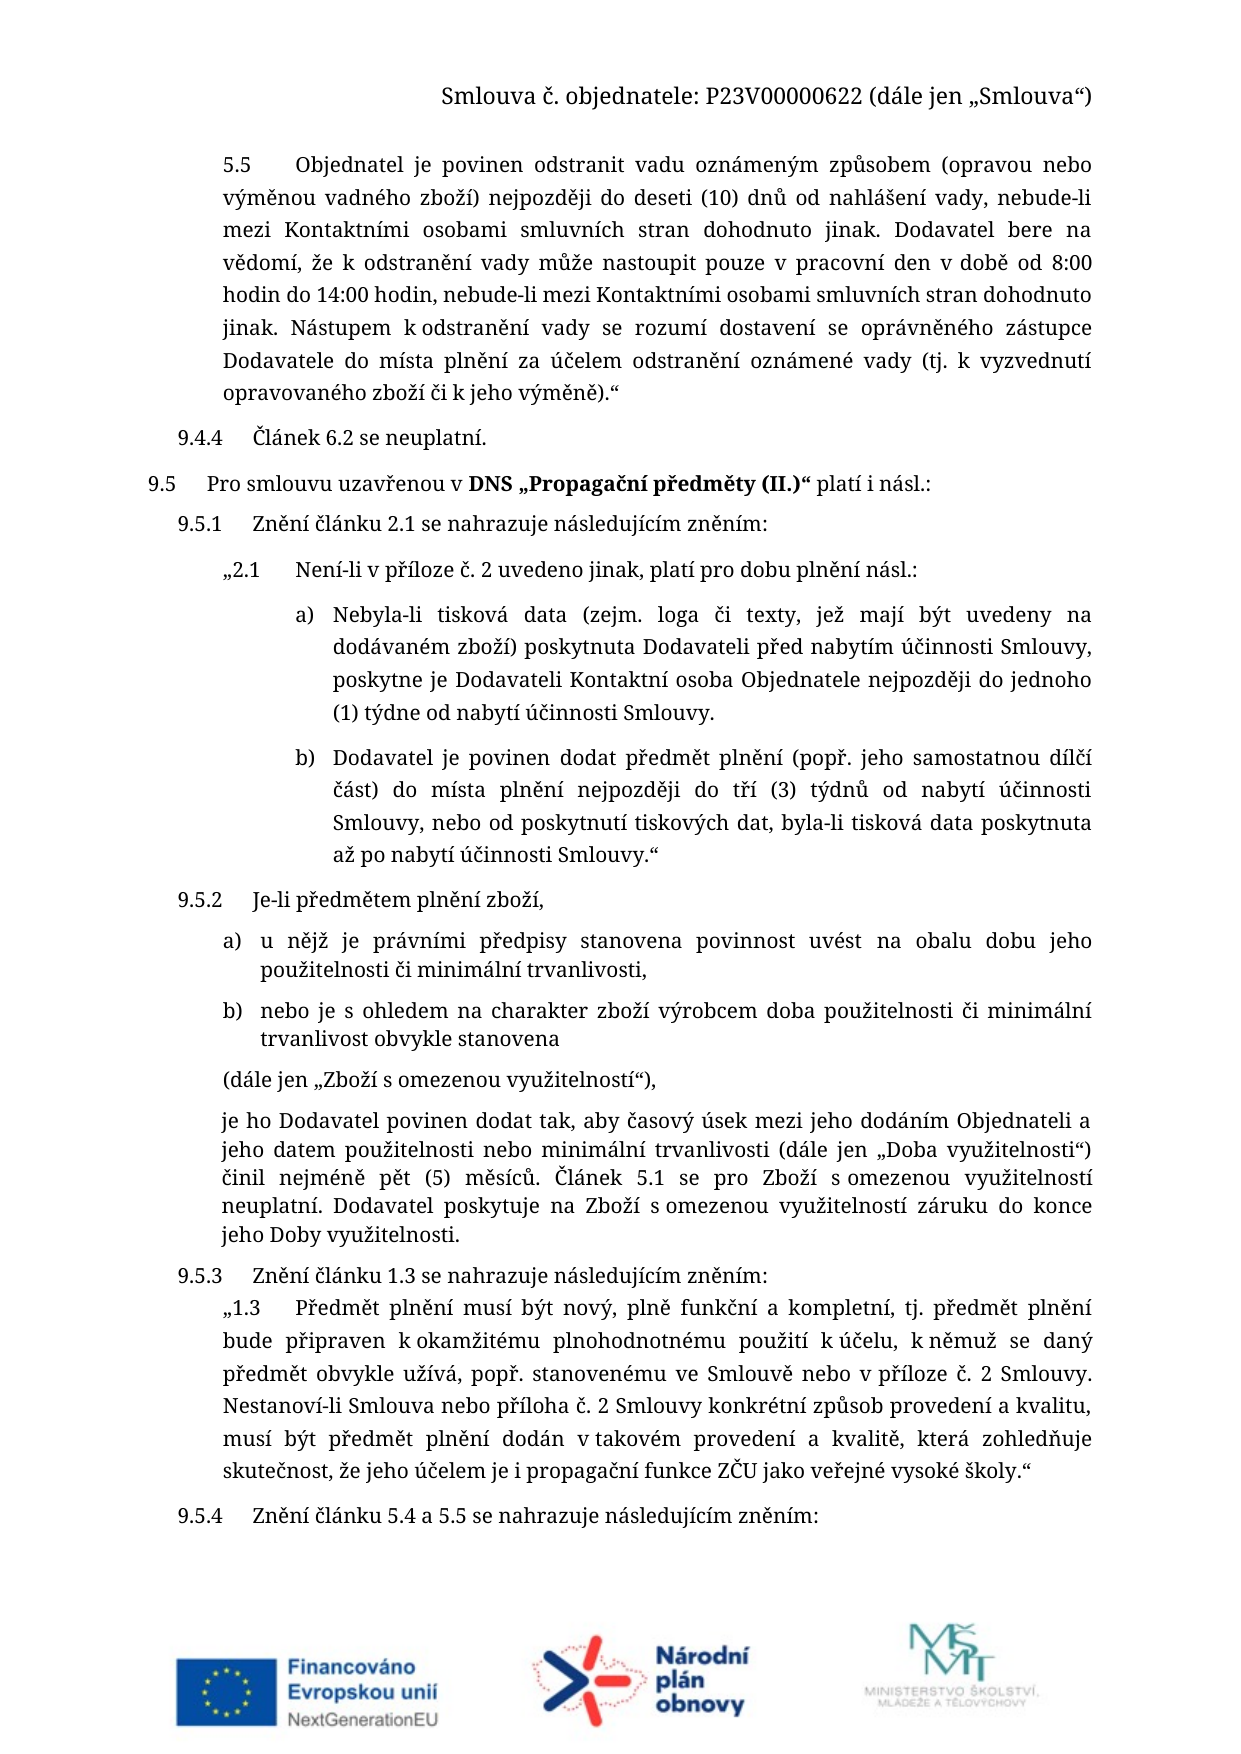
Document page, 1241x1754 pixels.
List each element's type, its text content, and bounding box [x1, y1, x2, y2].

list „1.3 Předmět plnění musí být nový, plně funkční a kompletní, tj. předmět plnění bude připraven k okamžitému plnohodnotnému použití k účelu, k němuž se daný předmět obvykle užívá, popř. stanovenému ve Smlouvě nebo v příloze č. 2 Smlouvy. Nestanoví-li Smlouva nebo příloha č. 2 Smlouvy konkrétní způsob provedení a kvalitu, musí být předmět plnění dodán v takovém provedení a kvalitě, která zohledňuje skutečnost, že jeho účelem je i propagační funkce ZČU jako veřejné vysoké školy.“ [223, 1293, 1093, 1485]
text (dále jen „Zboží s omezenou využitelností“), [223, 1065, 1093, 1094]
list Článek 6.2 se neuplatní. [177, 423, 1093, 452]
list Dodavatel je povinen dodat předmět plnění (popř. jeho samostatnou dílčí část) do místa plnění nejpozději do tří (3) týdnů od nabytí účinnosti Smlouvy, nebo od poskytnutí tiskových dat, byla-li tisková data poskytnuta až po nabytí účinnosti Smlouvy.“ [295, 743, 1093, 869]
list Nebyla-li tisková data (zejm. loga či texty, jež mají být uvedeny na dodávaném zboží) poskytnuta Dodavateli před nabytím účinnosti Smlouvy, poskytne je Dodavateli Kontaktní osoba Objednatele nejpozději do jednoho (1) týdne od nabytí účinnosti Smlouvy. [295, 600, 1093, 726]
picture [147, 1577, 1093, 1754]
list nebo je s ohledem na charakter zboží výrobcem doba použitelnosti či minimální trvanlivost obvykle stanovena [223, 996, 1093, 1053]
list Je-li předmětem plnění zboží, [177, 886, 1093, 914]
list 5.5 Objednatel je povinen odstranit vadu oznámeným způsobem (opravou nebo výměnou vadného zboží) nejpozději do deseti (10) dnů od nahlášení vady, nebude-li mezi Kontaktními osobami smluvních stran dohodnuto jinak. Dodavatel bere na vědomí, že k odstranění vady může nastoupit pouze v pracovní den v době od 8:00 hodin do 14:00 hodin, nebude-li mezi Kontaktními osobami smluvních stran dohodnuto jinak. Nástupem k odstranění vady se rozumí dostavení se oprávněného zástupce Dodavatele do místa plnění za účelem odstranění oznámené vady (tj. k vyzvednutí opravovaného zboží či k jeho výměně).“ [223, 150, 1093, 407]
list Pro smlouvu uzavřenou v DNS „Propagační předměty (II.)“ platí i násl.: [148, 469, 1093, 497]
list „2.1 Není-li v příloze č. 2 uvedeno jinak, platí pro dobu plnění násl.: [223, 555, 1093, 583]
list u nějž je právními předpisy stanovena povinnost uvést na obalu dobu jeho použitelnosti či minimální trvanlivosti, [223, 927, 1093, 983]
list Znění článku 1.3 se nahrazuje následujícím zněním: [177, 1261, 1093, 1289]
list Znění článku 2.1 se nahrazuje následujícím zněním: [177, 509, 1093, 538]
text je ho Dodavatel povinen dodat tak, aby časový úsek mezi jeho dodáním Objednateli a jeho datem použitelnosti nebo minimální trvanlivosti (dále jen „Doba využitelnosti“) činil nejméně pět (5) měsíců. Článek 5.1 se pro Zboží s omezenou využitelností neuplatní. Dodavatel poskytuje na Zboží s omezenou využitelností záruku do konce jeho Doby využitelnosti. [221, 1106, 1093, 1248]
list Znění článku 5.4 a 5.5 se nahrazuje následujícím zněním: [177, 1502, 1093, 1530]
